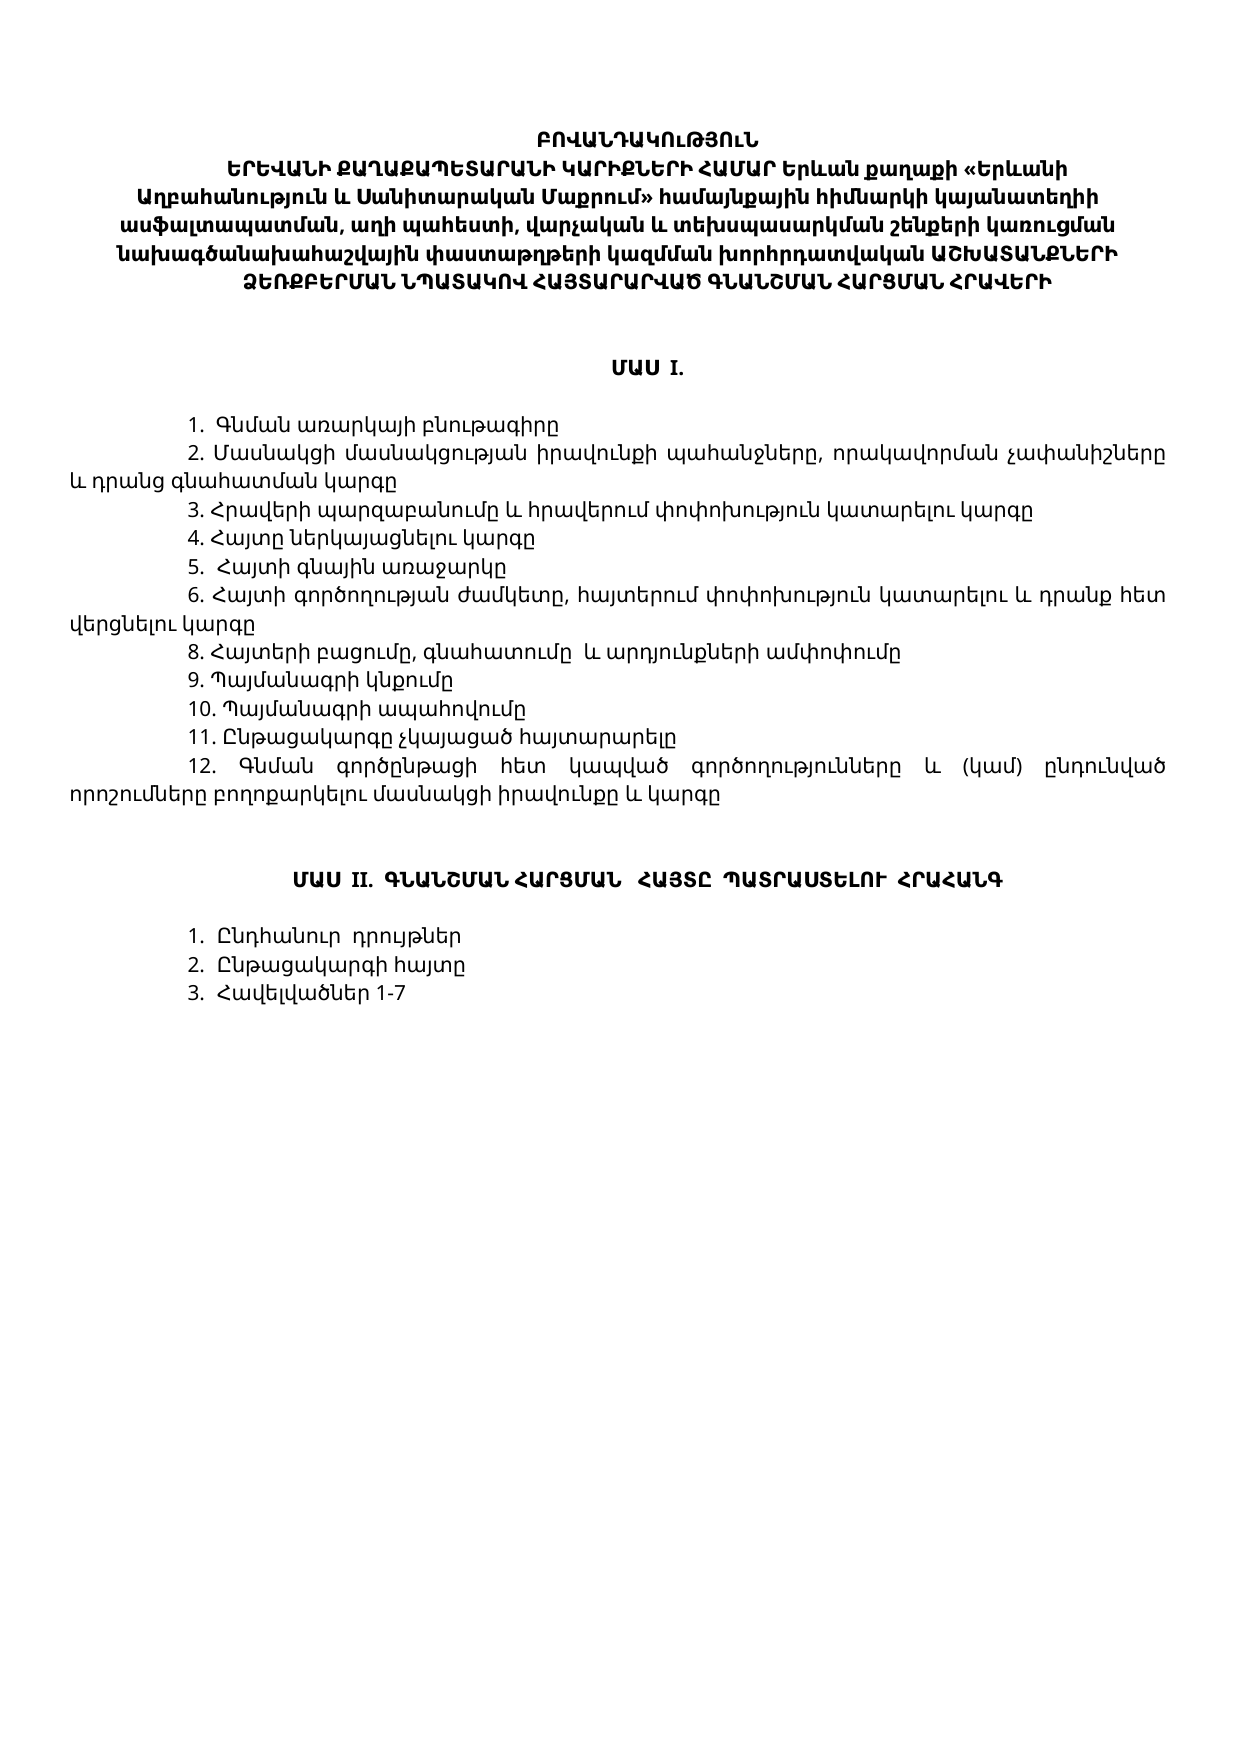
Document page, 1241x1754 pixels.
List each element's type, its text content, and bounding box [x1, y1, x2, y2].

text ԲՈՎԱՆԴԱԿՈւԹՅՈւՆ [69, 125, 1167, 154]
text ՄԱՍ II. ԳՆԱՆՇՄԱՆ ՀԱՐՑՄԱՆ ՀԱՅՏԸ ՊԱՏՐԱՍՏԵԼՈՒ ՀՐԱՀԱՆԳ [69, 865, 1167, 893]
text ՁԵՌՔԲԵՐՄԱՆ ՆՊԱՏԱԿՈՎ ՀԱՅՏԱՐԱՐՎԱԾ ԳՆԱՆՇՄԱՆ ՀԱՐՑՄԱՆ ՀՐԱՎԵՐԻ [69, 267, 1167, 296]
text 11. Ընթացակարգը չկայացած հայտարարելը [69, 722, 1167, 751]
text 1. Ընդհանուր դրույթներ [69, 922, 1167, 950]
text 8. Հայտերի բացումը, գնահատումը և արդյունքների ամփոփումը [69, 637, 1167, 666]
text ԵՐԵՎԱՆԻ ՔԱՂԱՔԱՊԵՏԱՐԱՆԻ ԿԱՐԻՔՆԵՐԻ ՀԱՄԱՐ Երևան քաղաքի «Երևանի Աղբահանություն և Սանիտարական Մաքրում» համայնքային հիմնարկի կայանատեղիի ասֆալտապատման, աղի պահեստի, վարչական և տեխսպասարկման շենքերի կառուցման նախագծանախահաշվային փաստաթղթերի կազմման խորհրդատվական ԱՇԽԱՏԱՆՔՆԵՐԻ [69, 154, 1167, 267]
text 1. Գնման առարկայի բնութագիրը [69, 410, 1167, 438]
text 10. Պայմանագրի ապահովումը [69, 694, 1167, 722]
text 3. Հավելվածներ 1-7 [69, 978, 1167, 1007]
text 2. Մասնակցի մասնակցության իրավունքի պահանջները, որակավորման չափանիշները և դրանց գնահատման կարգը [69, 438, 1167, 495]
text 3. Հրավերի պարզաբանումը և հրավերում փոփոխություն կատարելու կարգը [69, 495, 1167, 523]
text 2. Ընթացակարգի հայտը [69, 950, 1167, 978]
text 9. Պայմանագրի կնքումը [69, 666, 1167, 694]
text 6. Հայտի գործողության ժամկետը, հայտերում փոփոխություն կատարելու և դրանք հետ վերցնելու կարգը [69, 580, 1167, 637]
text ՄԱՍ I. [69, 353, 1167, 381]
text 12. Գնման գործընթացի հետ կապված գործողությունները և (կամ) ընդունված որոշումները բողոքարկելու մասնակցի իրավունքը և կարգը [69, 751, 1167, 808]
text 5. Հայտի գնային առաջարկը [69, 552, 1167, 580]
text 4. Հայտը ներկայացնելու կարգը [69, 523, 1167, 552]
